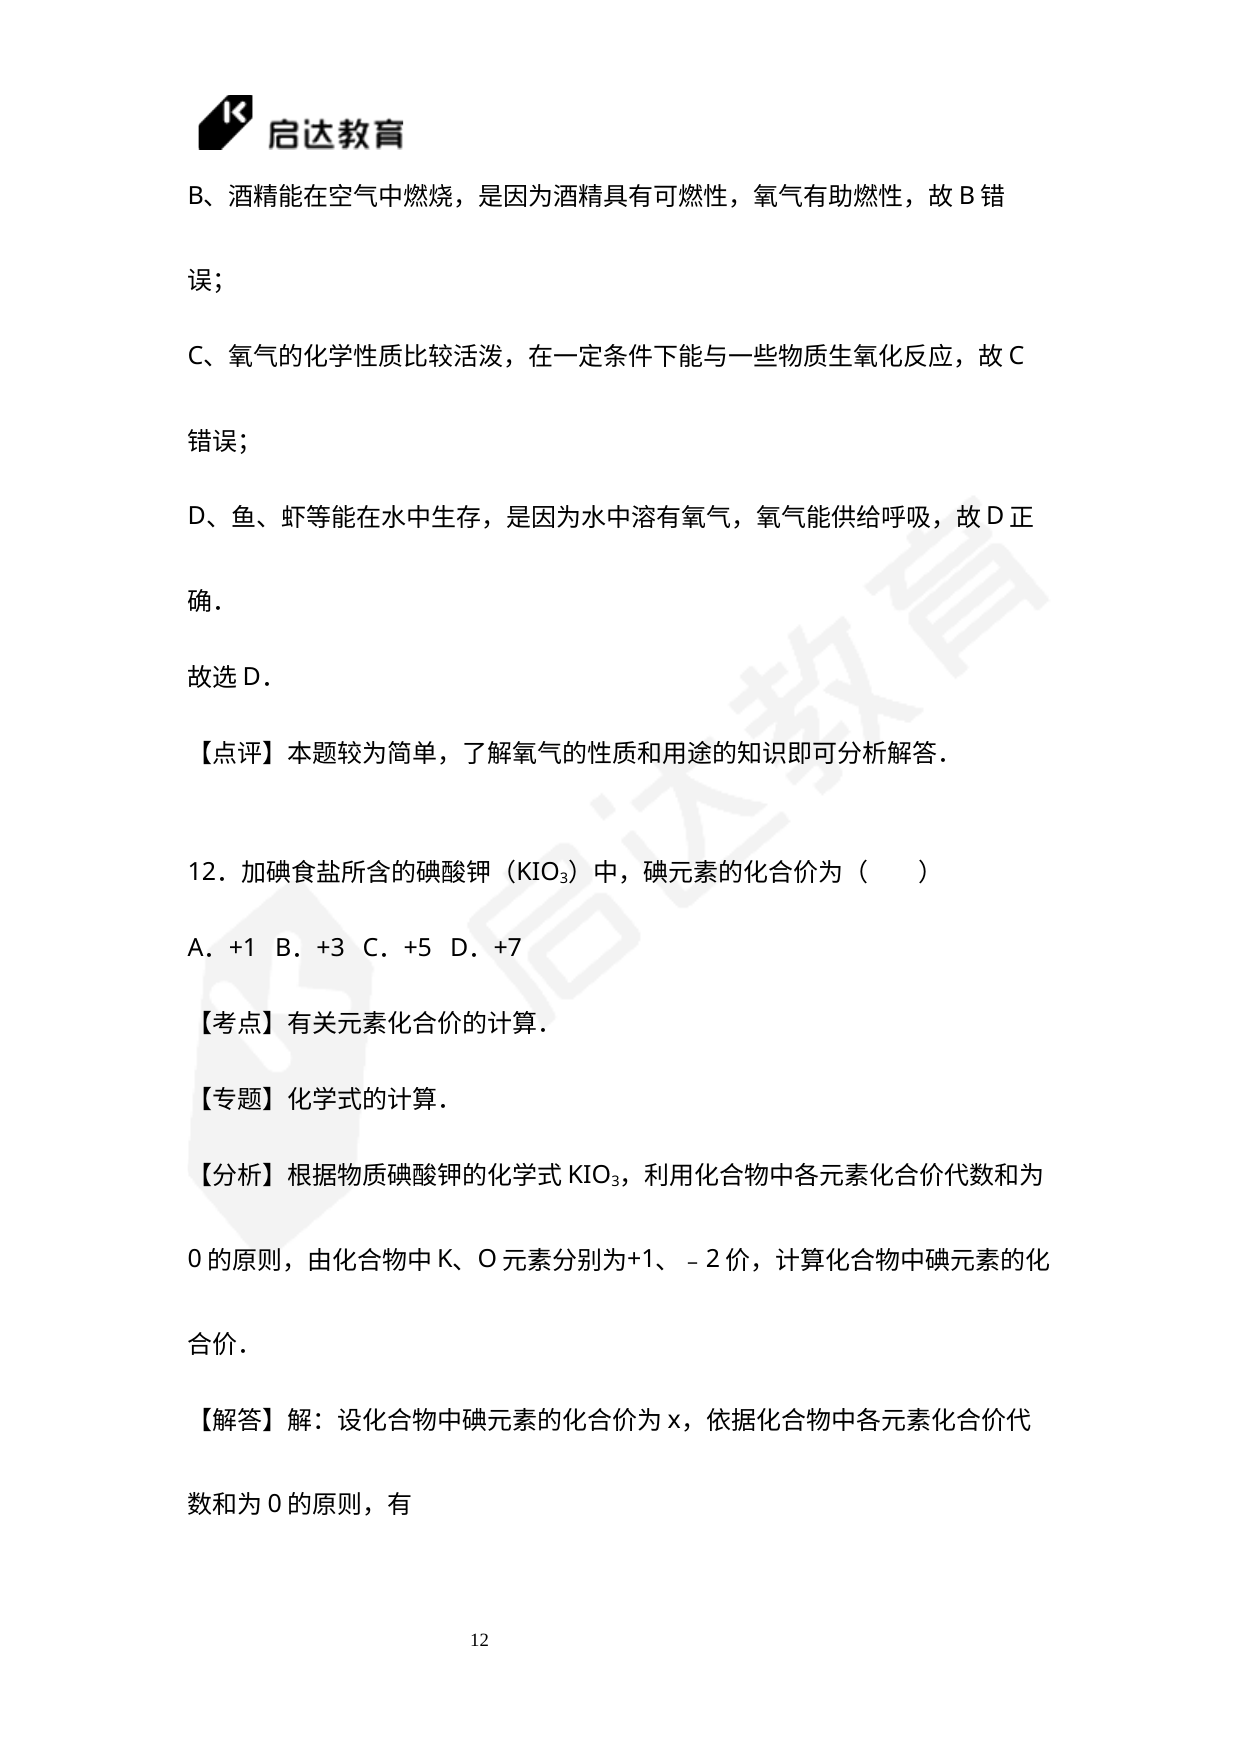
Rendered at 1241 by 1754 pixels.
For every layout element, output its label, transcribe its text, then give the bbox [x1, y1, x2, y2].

text D、鱼、虾等能在水中生存，是因为水中溶有氧气，氧气能供给呼吸，故D正确． [187, 483, 1053, 632]
text 12．加碘食盐所含的碘酸钾（KIO3）中，碘元素的化合价为（ ） [187, 838, 1053, 903]
text B、酒精能在空气中燃烧，是因为酒精具有可燃性，氧气有助燃性，故B错误； [187, 162, 1053, 311]
picture [198, 95, 404, 150]
text 【解答】解：设化合物中碘元素的化合价为x，依据化合物中各元素化合价代数和为0的原则，有 [187, 1386, 1053, 1536]
text 【专题】化学式的计算． [187, 1065, 1053, 1130]
text 故选D． [187, 643, 1053, 708]
text 【点评】本题较为简单，了解氧气的性质和用途的知识即可分析解答． [187, 719, 1053, 784]
text A．+1 B．+3 C．+5 D．+7 [187, 914, 1053, 979]
text 【分析】根据物质碘酸钾的化学式KIO3，利用化合物中各元素化合价代数和为0的原则，由化合物中K、O元素分别为+1、﹣2价，计算化合物中碘元素的化合价． [187, 1141, 1053, 1375]
text C、氧气的化学性质比较活泼，在一定条件下能与一些物质生氧化反应，故C错误； [187, 322, 1053, 472]
text 【考点】有关元素化合价的计算． [187, 989, 1053, 1054]
